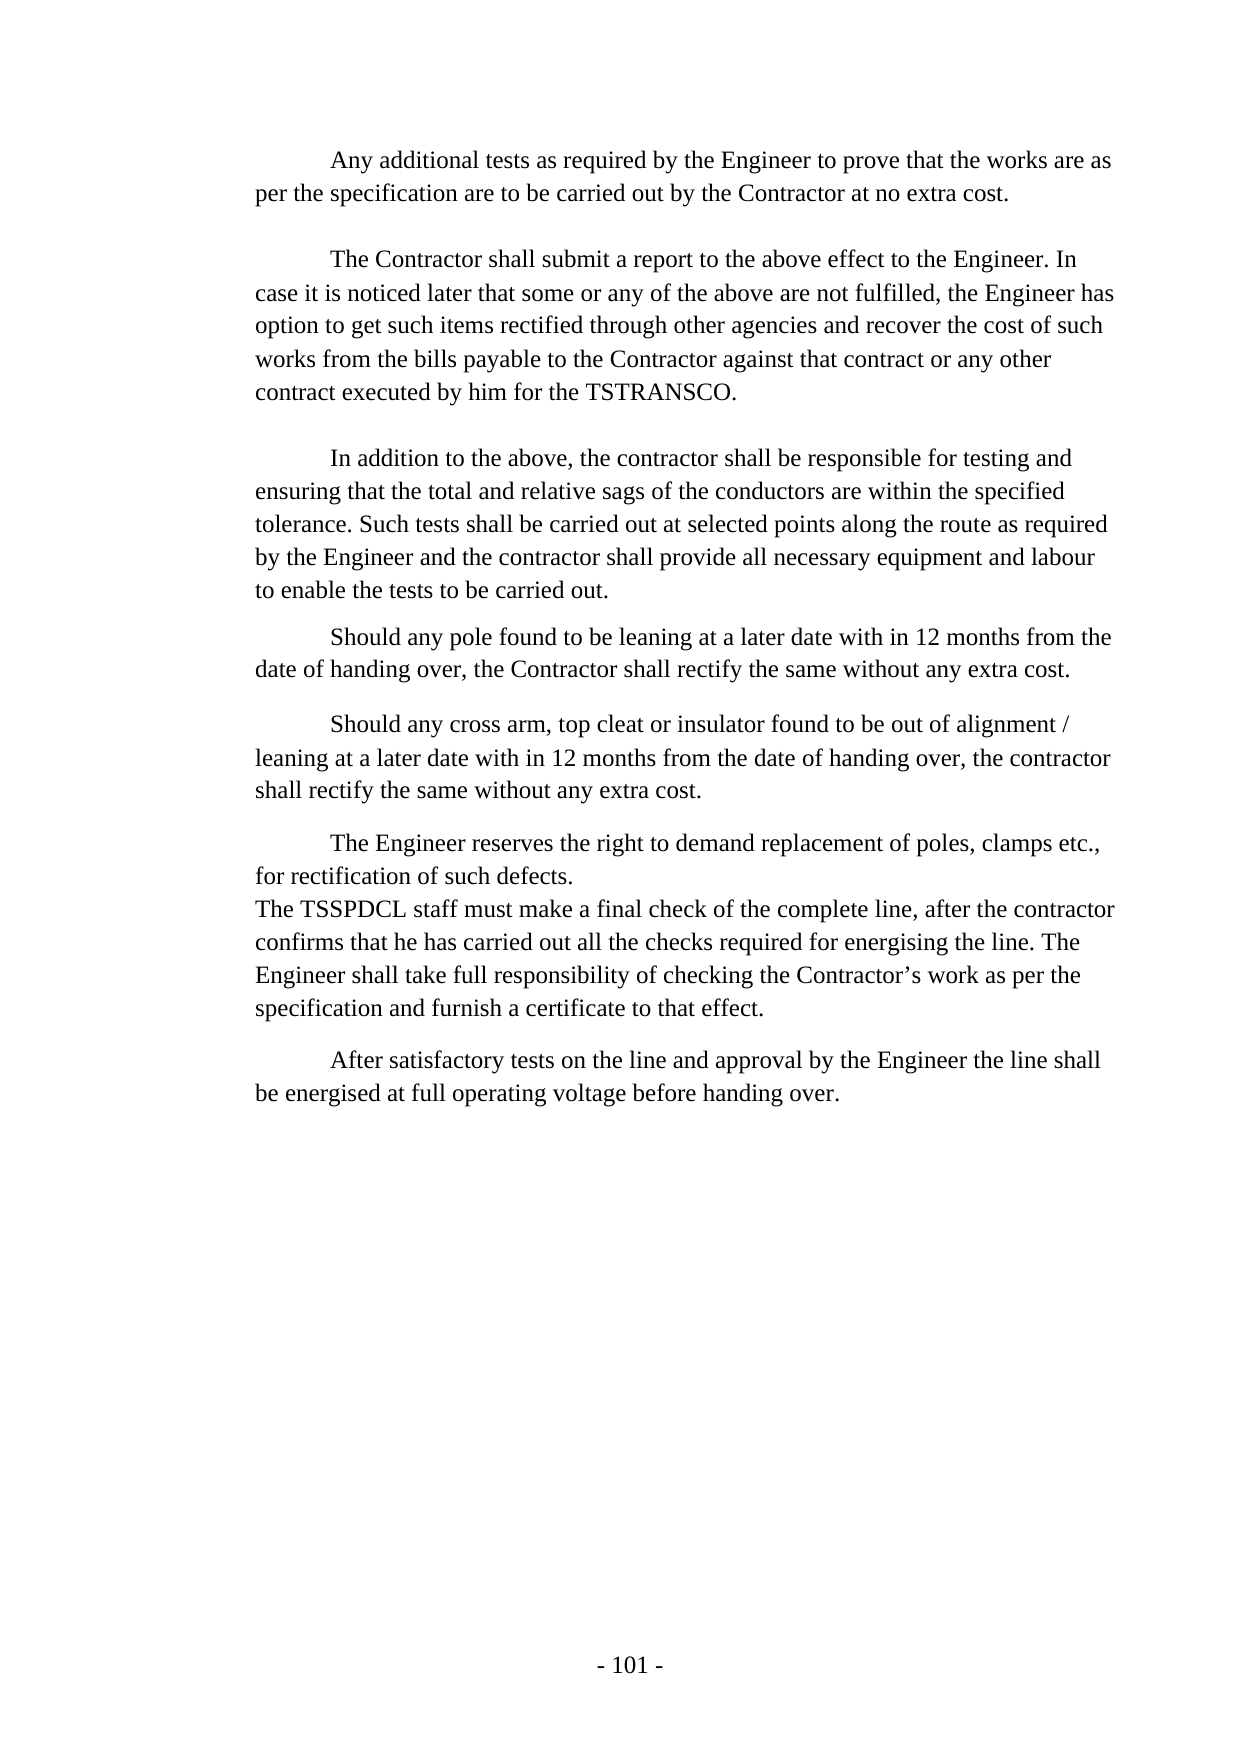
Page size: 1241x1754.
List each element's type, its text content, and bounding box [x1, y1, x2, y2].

text The Engineer reserves the right to demand replacement of poles, clamps etc., for rectification of such defects. [255, 828, 1115, 890]
text The Contractor shall submit a report to the above effect to the Engineer. In case it is noticed later that some or any of the above are not fulfilled, the Engineer has option to get such items rectified through other agencies and recover the cost of such works from the bills payable to the Contractor against that contract or any other contract executed by him for the TSTRANSCO. [255, 244, 1115, 405]
text Any additional tests as required by the Engineer to prove that the works are as per the specification are to be carried out by the Contractor at no extra cost. [255, 146, 1115, 207]
text Should any pole found to be leaning at a later date with in 12 months from the date of handing over, the Contractor shall rectify the same without any extra cost. [255, 622, 1115, 683]
text After satisfactory tests on the line and approval by the Engineer the line shall be energised at full operating voltage before handing over. [255, 1045, 1115, 1107]
list The TSSPDCL staff must make a final check of the complete line, after the contractor confirms that he has carried out all the checks required for energising the line. The Engineer shall take full responsibility of checking the Contractor’s work as per the specification and furnish a certificate to that effect. [180, 894, 1115, 1022]
text Should any cross arm, top cleat or insulator found to be out of alignment / leaning at a later date with in 12 months from the date of handing over, the contractor shall rectify the same without any extra cost. [255, 709, 1115, 804]
list In addition to the above, the contractor shall be responsible for testing and ensuring that the total and relative sags of the conductors are within the specified tolerance. Such tests shall be carried out at selected points along the route as required by the Engineer and the contractor shall provide all necessary equipment and labour to enable the tests to be carried out. [180, 443, 1115, 603]
